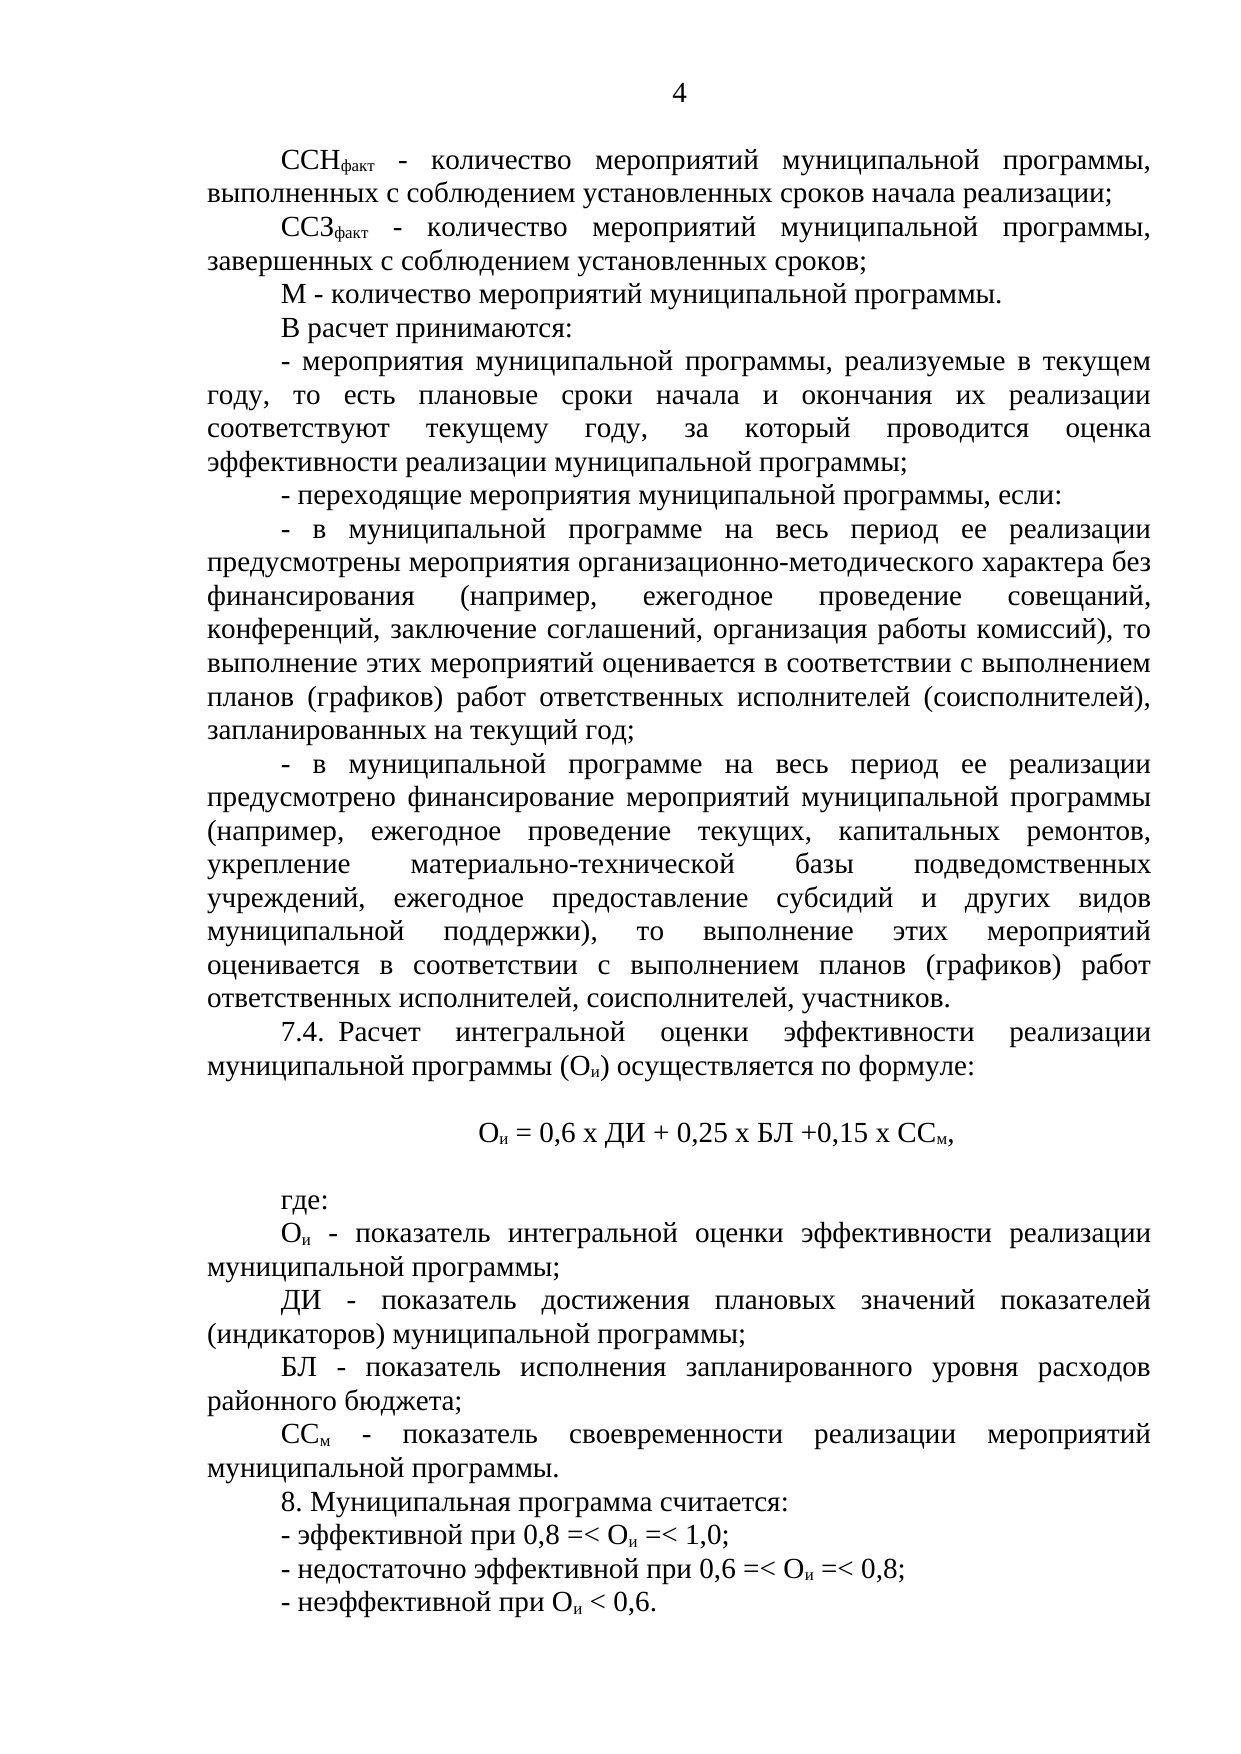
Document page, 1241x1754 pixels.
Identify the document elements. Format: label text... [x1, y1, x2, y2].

text ССм - показатель своевременности реализации мероприятий муниципальной программы. [207, 1417, 1152, 1484]
text ДИ - показатель достижения плановых значений показателей (индикаторов) муниципальной программы; [207, 1282, 1152, 1349]
text 8. Муниципальная программа считается: [207, 1484, 1152, 1517]
text Ои = 0,6 x ДИ + 0,25 x БЛ +0,15 x ССм, [207, 1115, 1152, 1148]
text - переходящие мероприятия муниципальной программы, если: [207, 477, 1152, 511]
text - мероприятия муниципальной программы, реализуемые в текущем году, то есть плановые сроки начала и окончания их реализации соответствуют текущему году, за который проводится оценка эффективности реализации муниципальной программы; [207, 343, 1152, 477]
text - эффективной при 0,8 =< Ои =< 1,0; [207, 1517, 1152, 1551]
text где: [207, 1182, 1152, 1215]
text - недостаточно эффективной при 0,6 =< Ои =< 0,8; [207, 1551, 1152, 1584]
text БЛ - показатель исполнения запланированного уровня расходов районного бюджета; [207, 1349, 1152, 1417]
text - в муниципальной программе на весь период ее реализации предусмотрены мероприятия организационно-методического характера без финансирования (например, ежегодное проведение совещаний, конференций, заключение соглашений, организация работы комиссий), то выполнение этих мероприятий оценивается в соответствии с выполнением планов (графиков) работ ответственных исполнителей (соисполнителей), запланированных на текущий год; [207, 511, 1152, 746]
text - неэффективной при Ои < 0,6. [207, 1584, 1152, 1618]
text - в муниципальной программе на весь период ее реализации предусмотрено финансирование мероприятий муниципальной программы (например, ежегодное проведение текущих, капитальных ремонтов, укрепление материально-технической базы подведомственных учреждений, ежегодное предоставление субсидий и других видов муниципальной поддержки), то выполнение этих мероприятий оценивается в соответствии с выполнением планов (графиков) работ ответственных исполнителей, соисполнителей, участников. [207, 746, 1152, 1014]
text 7.4. Расчет интегральной оценки эффективности реализации муниципальной программы (Ои) осуществляется по формуле: [207, 1014, 1152, 1081]
text В расчет принимаются: [207, 310, 1152, 343]
text М - количество мероприятий муниципальной программы. [207, 276, 1152, 310]
text Ои - показатель интегральной оценки эффективности реализации муниципальной программы; [207, 1215, 1152, 1282]
text ССНфакт - количество мероприятий муниципальной программы, выполненных с соблюдением установленных сроков начала реализации; [207, 142, 1152, 209]
text ССЗфакт - количество мероприятий муниципальной программы, завершенных с соблюдением установленных сроков; [207, 209, 1152, 276]
